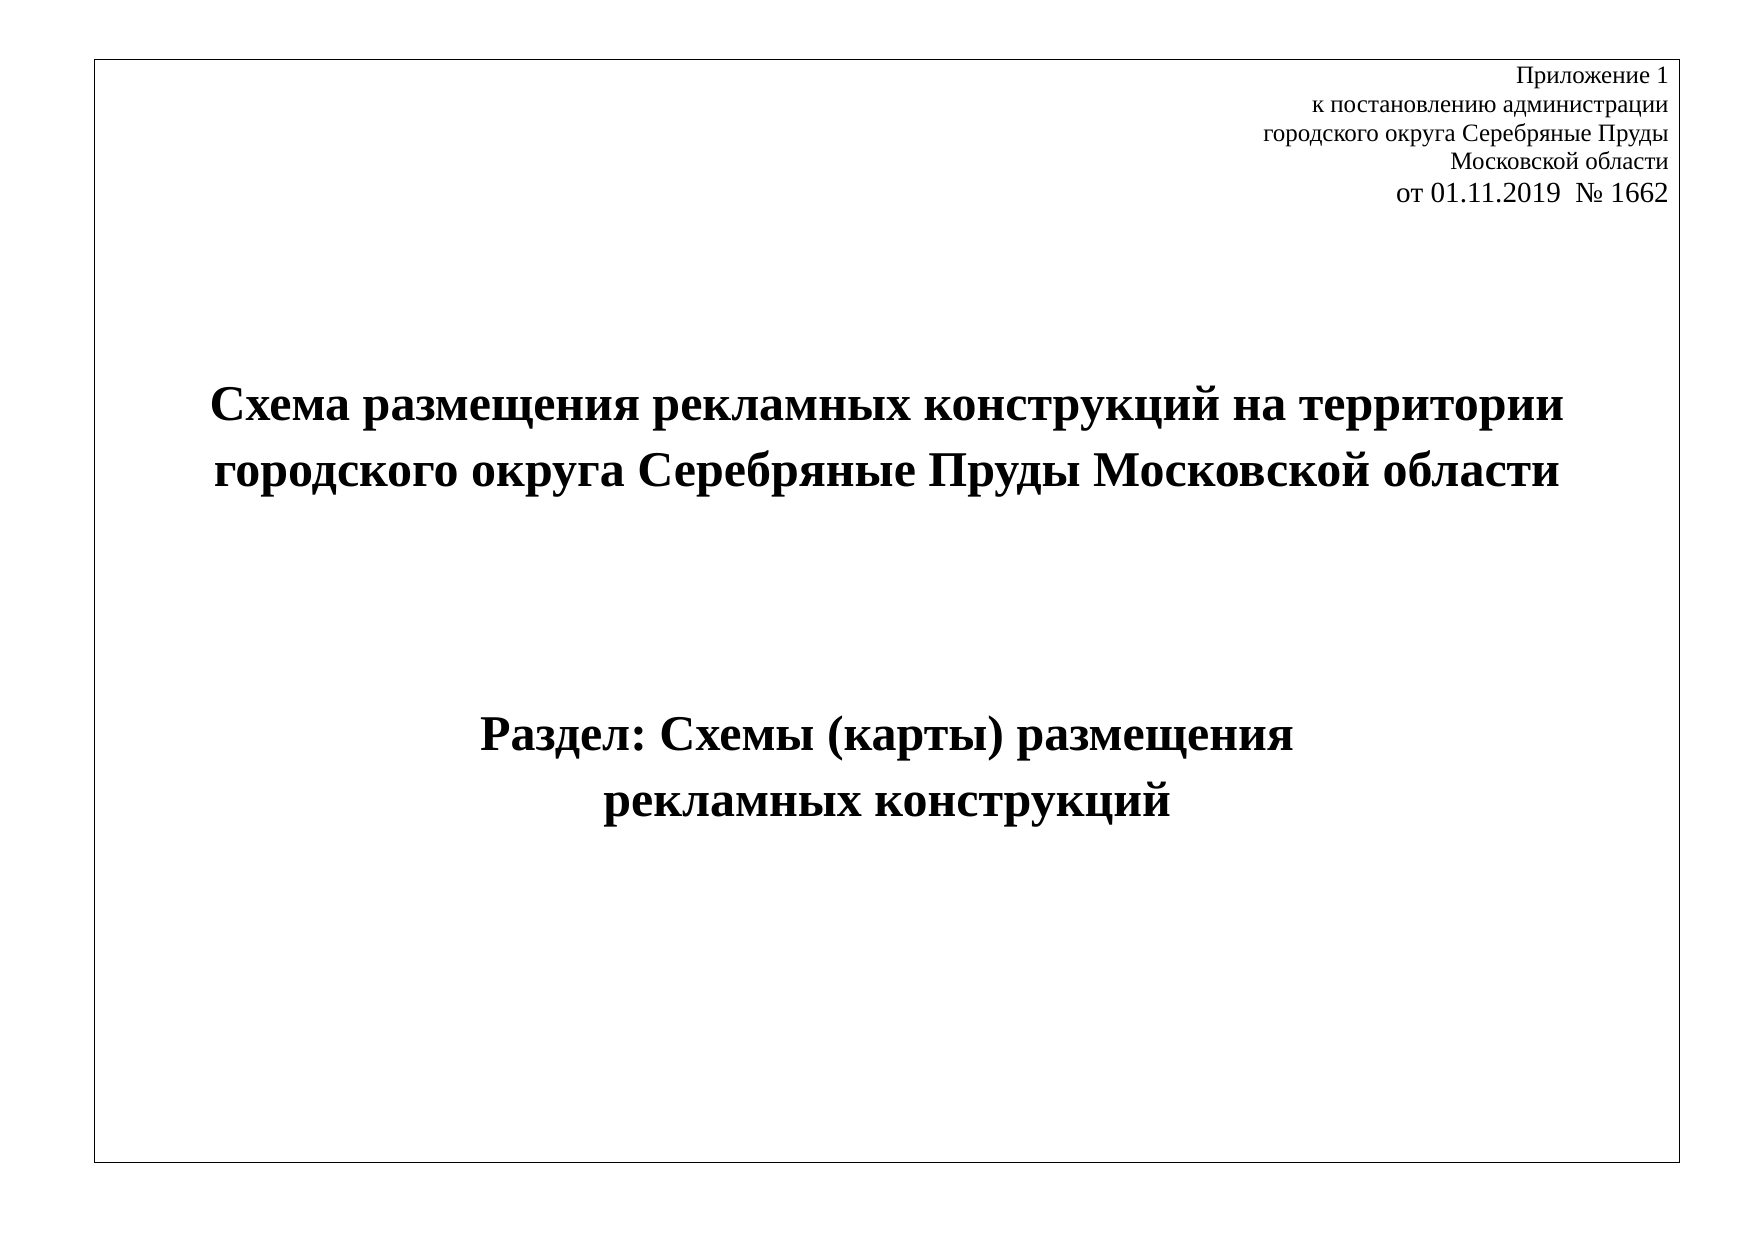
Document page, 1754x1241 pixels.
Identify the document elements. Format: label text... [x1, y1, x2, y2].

table_header Приложение 1 к постановлению администрации городского округа Серебряные Пруды Московской области от 01.11.2019 № 1662 Схема размещения рекламных конструкций на территории городского округа Серебряные Пруды Московской области Раздел: Схемы (карты) размещения рекламных конструкций [95, 60, 1679, 1162]
